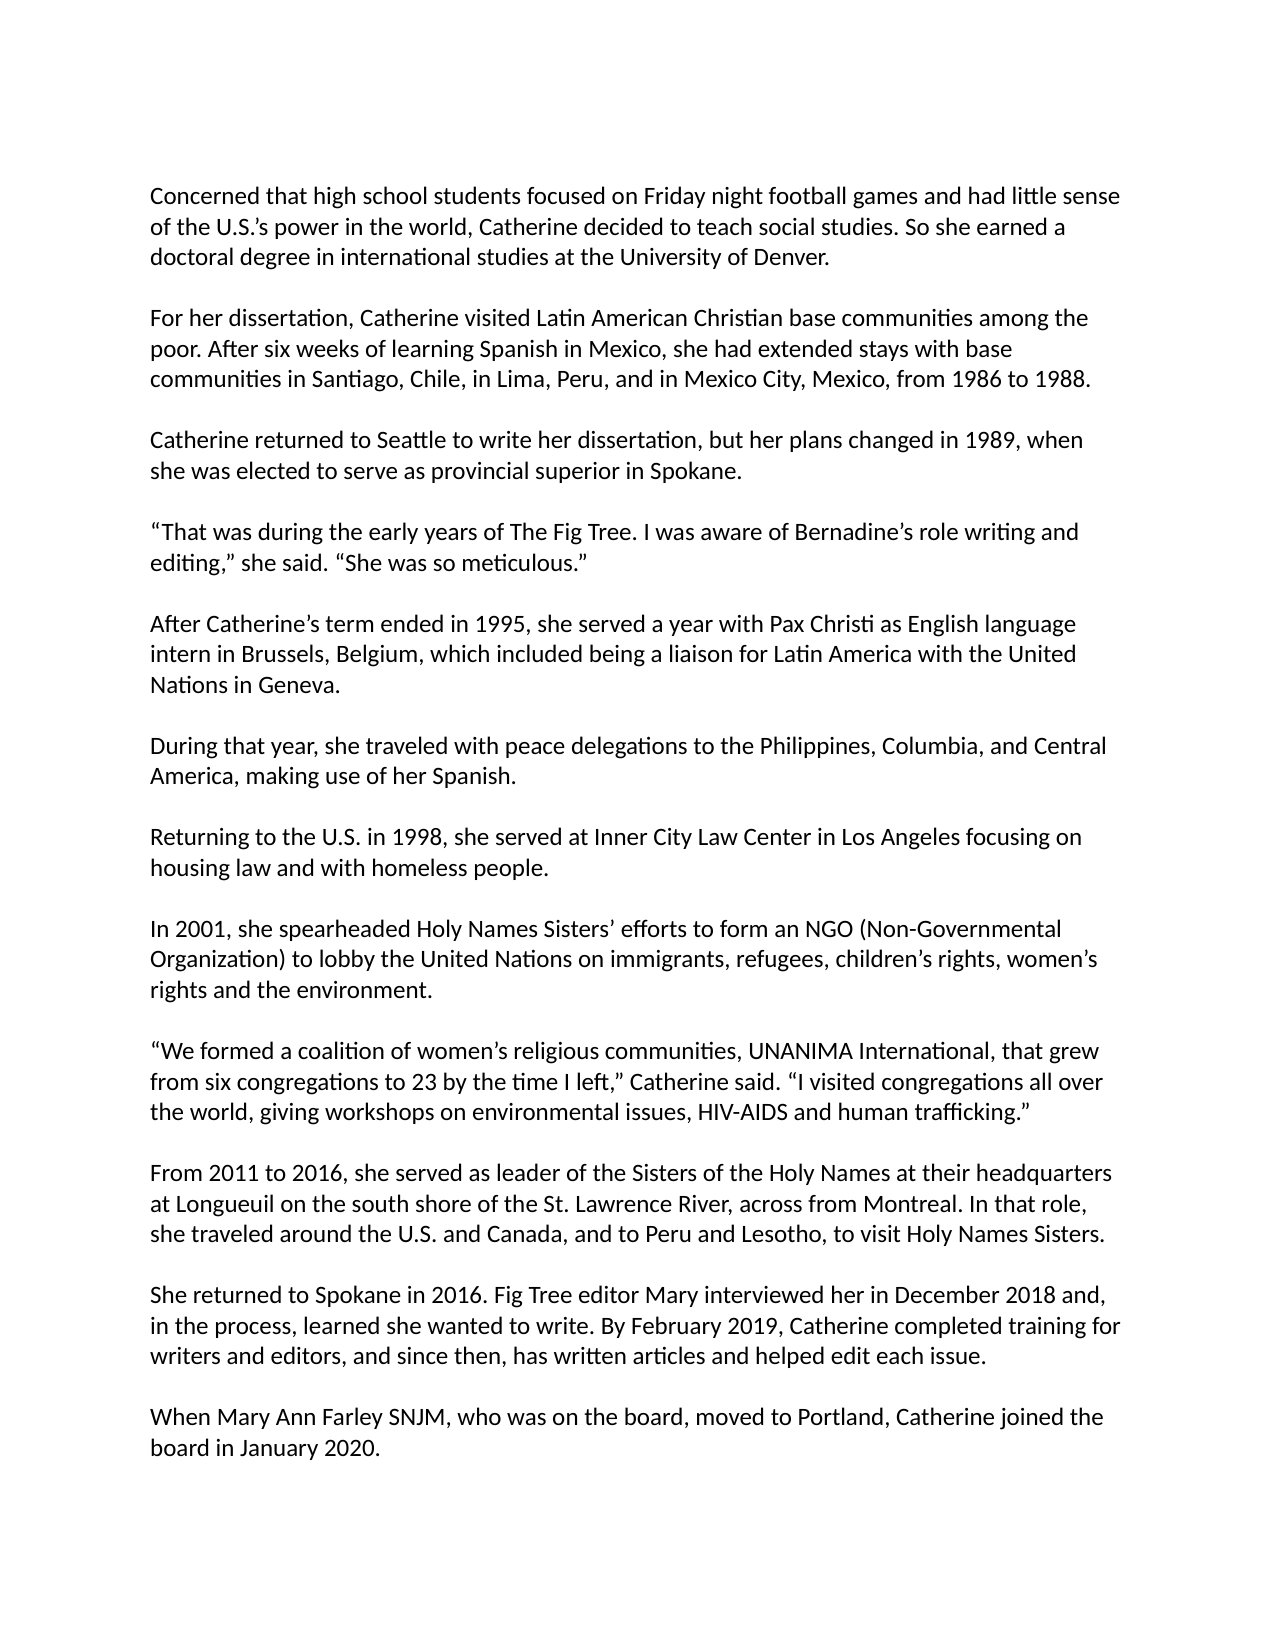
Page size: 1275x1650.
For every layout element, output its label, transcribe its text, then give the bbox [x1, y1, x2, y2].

text During that year, she traveled with peace delegations to the Philippines, Columbia, and Central America, making use of her Spanish. [150, 730, 1125, 791]
text “That was during the early years of The Fig Tree. I was aware of Bernadine’s role writing and editing,” she said. “She was so meticulous.” [150, 516, 1125, 577]
text For her dissertation, Catherine visited Latin American Christian base communities among the poor. After six weeks of learning Spanish in Mexico, she had extended stays with base communities in Santiago, Chile, in Lima, Peru, and in Mexico City, Mexico, from 1986 to 1988. [150, 303, 1125, 394]
text In 2001, she spearheaded Holy Names Sisters’ efforts to form an NGO (Non-Governmental Organization) to lobby the United Nations on immigrants, refugees, children’s rights, women’s rights and the environment. [150, 913, 1125, 1004]
text Concerned that high school students focused on Friday night football games and had little sense of the U.S.’s power in the world, Catherine decided to teach social studies. So she earned a doctoral degree in international studies at the University of Denver. [150, 181, 1125, 272]
text Catherine returned to Seattle to write her dissertation, but her plans changed in 1989, when she was elected to serve as provincial superior in Spokane. [150, 425, 1125, 486]
text After Catherine’s term ended in 1995, she served a year with Pax Christi as English language intern in Brussels, Belgium, which included being a liaison for Latin America with the United Nations in Geneva. [150, 608, 1125, 699]
text Returning to the U.S. in 1998, she served at Inner City Law Center in Los Angeles focusing on housing law and with homeless people. [150, 821, 1125, 882]
text From 2011 to 2016, she served as leader of the Sisters of the Holy Names at their headquarters at Longueuil on the south shore of the St. Lawrence River, across from Montreal. In that role, she traveled around the U.S. and Canada, and to Peru and Lesotho, to visit Holy Names Sisters. [150, 1157, 1125, 1249]
text She returned to Spokane in 2016. Fig Tree editor Mary interviewed her in December 2018 and, in the process, learned she wanted to write. By February 2019, Catherine completed training for writers and editors, and since then, has written articles and helped edit each issue. [150, 1279, 1125, 1371]
text “We formed a coalition of women’s religious communities, UNANIMA International, that grew from six congregations to 23 by the time I left,” Catherine said. “I visited congregations all over the world, giving workshops on environmental issues, HIV-AIDS and human trafficking.” [150, 1035, 1125, 1127]
text When Mary Ann Farley SNJM, who was on the board, moved to Portland, Catherine joined the board in January 2020. [150, 1401, 1125, 1462]
